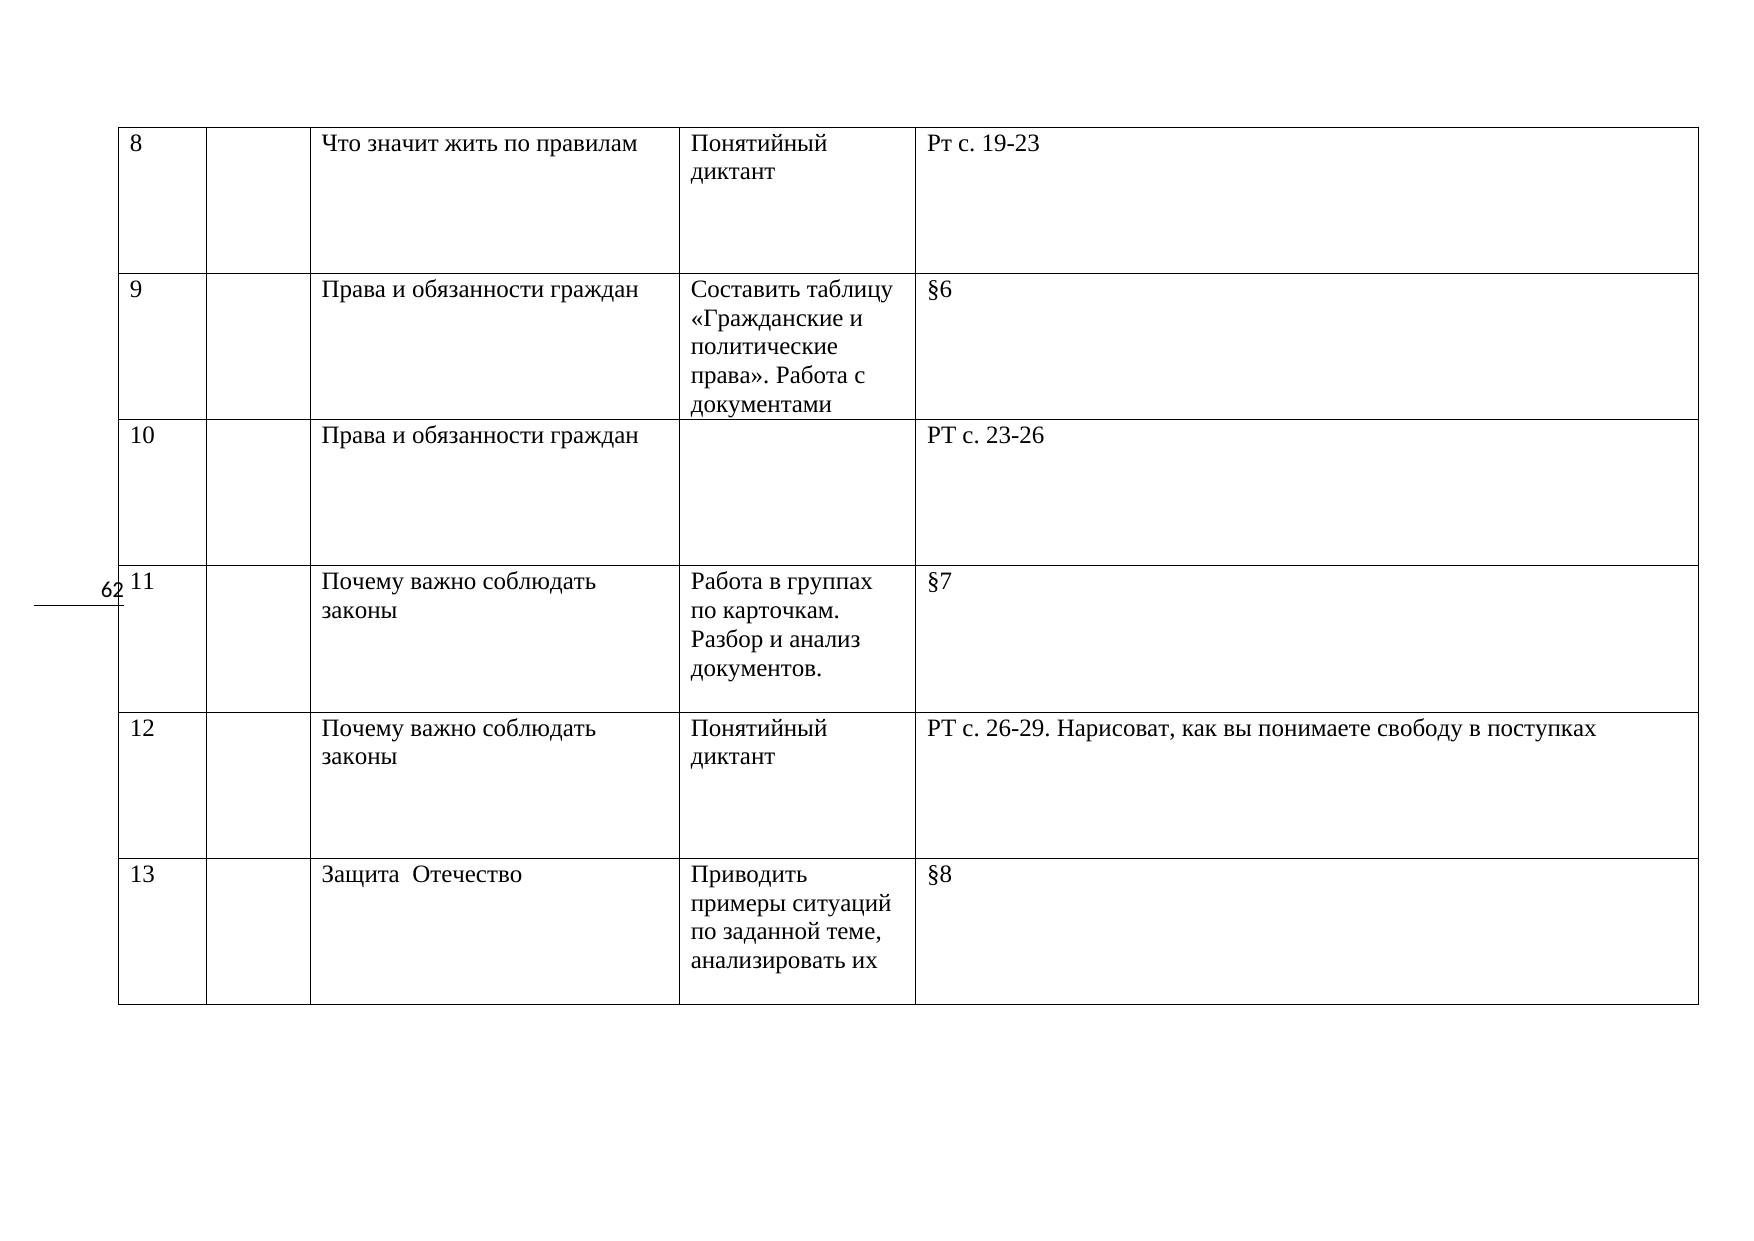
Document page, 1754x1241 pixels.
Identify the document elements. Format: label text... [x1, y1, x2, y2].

table_cell §7 [916, 566, 1698, 712]
table_cell Понятийный диктант [680, 128, 915, 273]
table_cell 9 [119, 274, 206, 419]
table_cell РТ с. 26-29. Нарисоват, как вы понимаете свободу в поступках [916, 713, 1698, 858]
table_cell Почему важно соблюдать законы [311, 566, 679, 712]
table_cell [311, 128, 679, 273]
table_cell [207, 420, 310, 565]
table_cell Права и обязанности граждан [311, 274, 679, 419]
table_cell Права и обязанности граждан [311, 420, 679, 565]
table_cell [207, 566, 310, 712]
table_cell [207, 128, 310, 273]
table_cell [207, 859, 310, 1004]
table_cell 12 [119, 713, 206, 858]
table_cell Приводить примеры ситуаций по заданной теме, анализировать их [680, 859, 915, 1004]
table_cell Понятийный диктант [680, 713, 915, 858]
table_cell [207, 713, 310, 858]
table_cell Почему важно соблюдать законы [311, 713, 679, 858]
table_cell 10 [119, 420, 206, 565]
table_cell 11 [119, 566, 206, 712]
table_cell РТ с. 23-26 [916, 420, 1698, 565]
table_cell [680, 420, 915, 565]
table_cell 8 [119, 128, 206, 273]
table_cell Рт с. 19-23 [916, 128, 1698, 273]
table_cell Защита Отечество [311, 859, 679, 1004]
table_cell Работа в группах по карточкам. Разбор и анализ документов. [680, 566, 915, 712]
table_cell §8 [916, 859, 1698, 1004]
table_cell §6 [916, 274, 1698, 419]
table_cell 13 [119, 859, 206, 1004]
table_cell [207, 274, 310, 419]
table_cell Составить таблицу «Гражданские и политические права». Работа с документами [680, 274, 915, 419]
